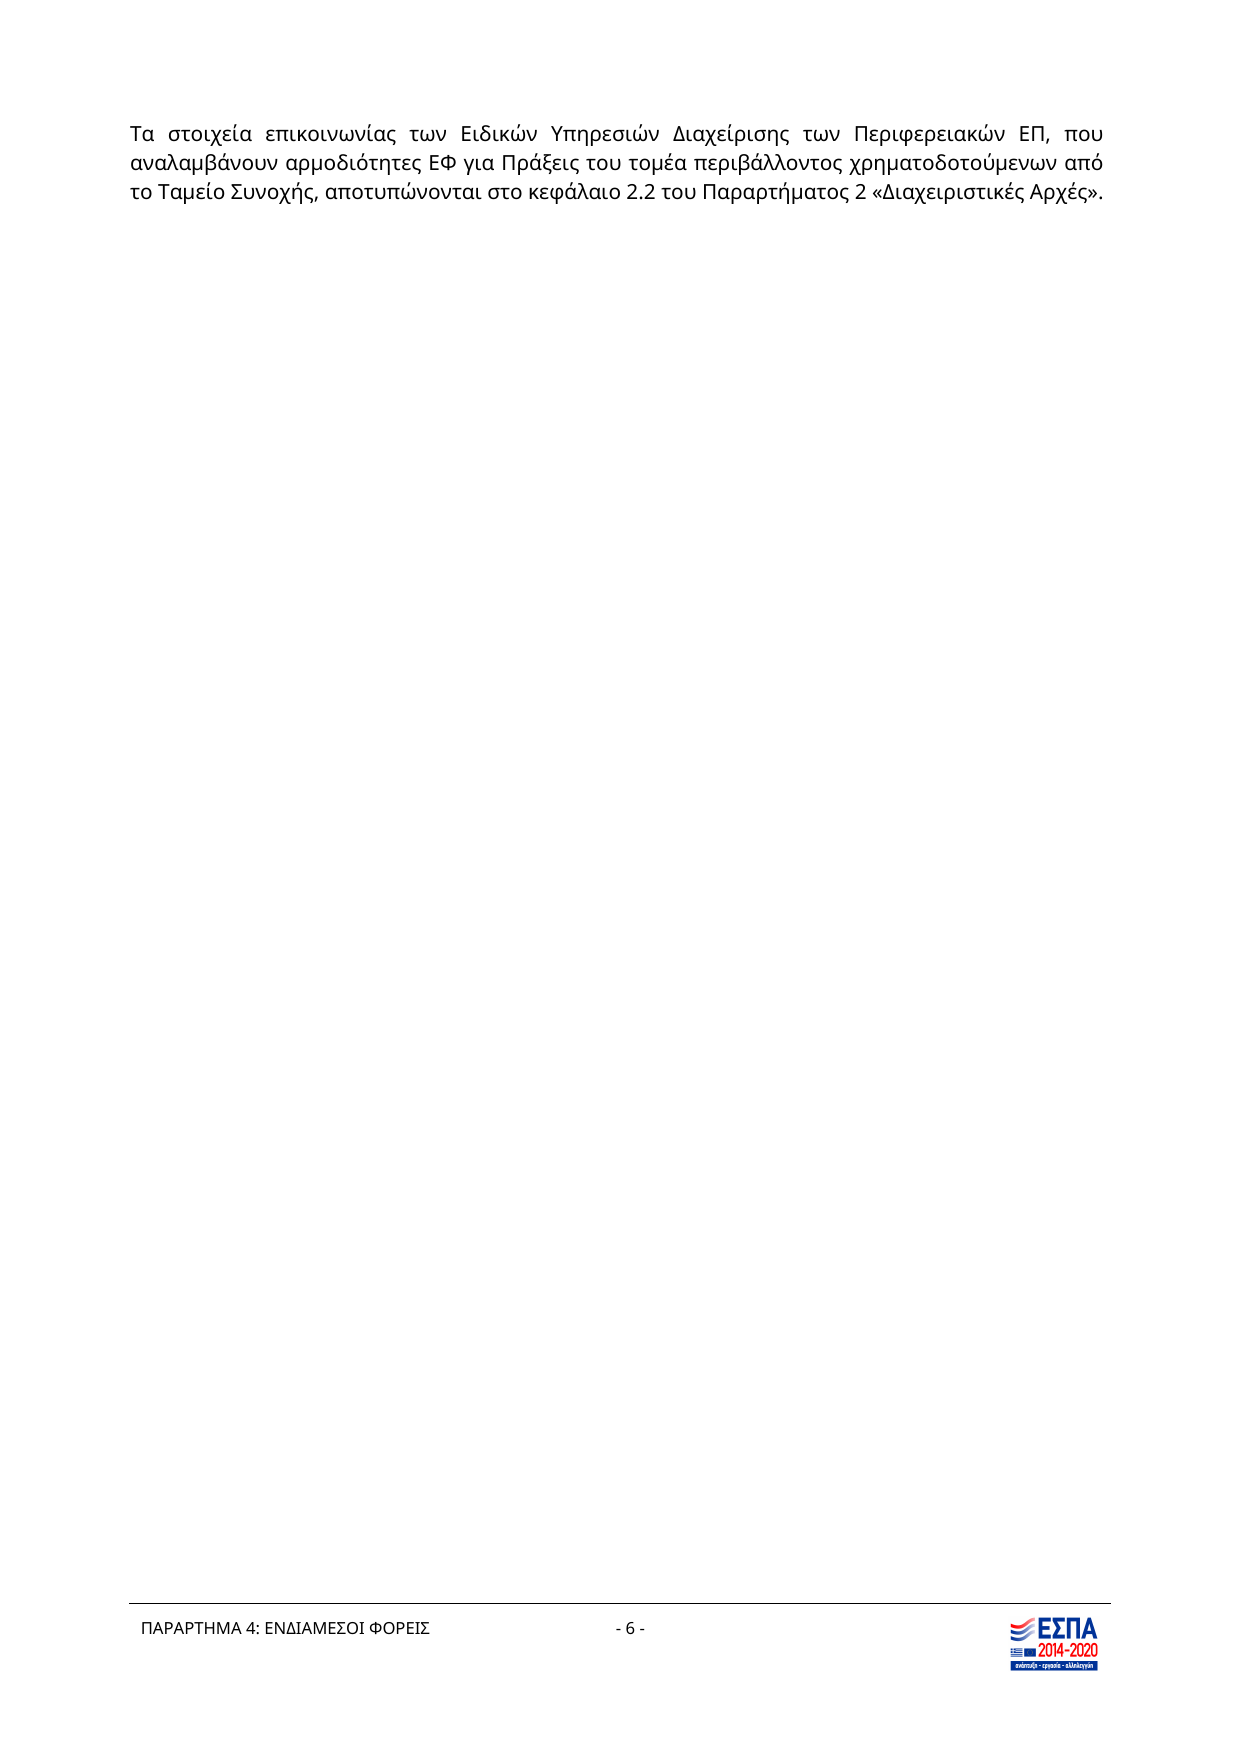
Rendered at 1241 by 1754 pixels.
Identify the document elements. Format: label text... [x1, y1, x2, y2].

text Τα στοιχεία επικοινωνίας των Ειδικών Υπηρεσιών Διαχείρισης των Περιφερειακών ΕΠ, που αναλαμβάνουν αρμοδιότητες ΕΦ για Πράξεις του τομέα περιβάλλοντος χρηματοδοτούμενων από το Ταμείο Συνοχής, αποτυπώνονται στο κεφάλαιο 2.2 του Παραρτήματος 2 «Διαχειριστικές Αρχές». [130, 118, 1104, 206]
picture [1008, 1616, 1100, 1672]
